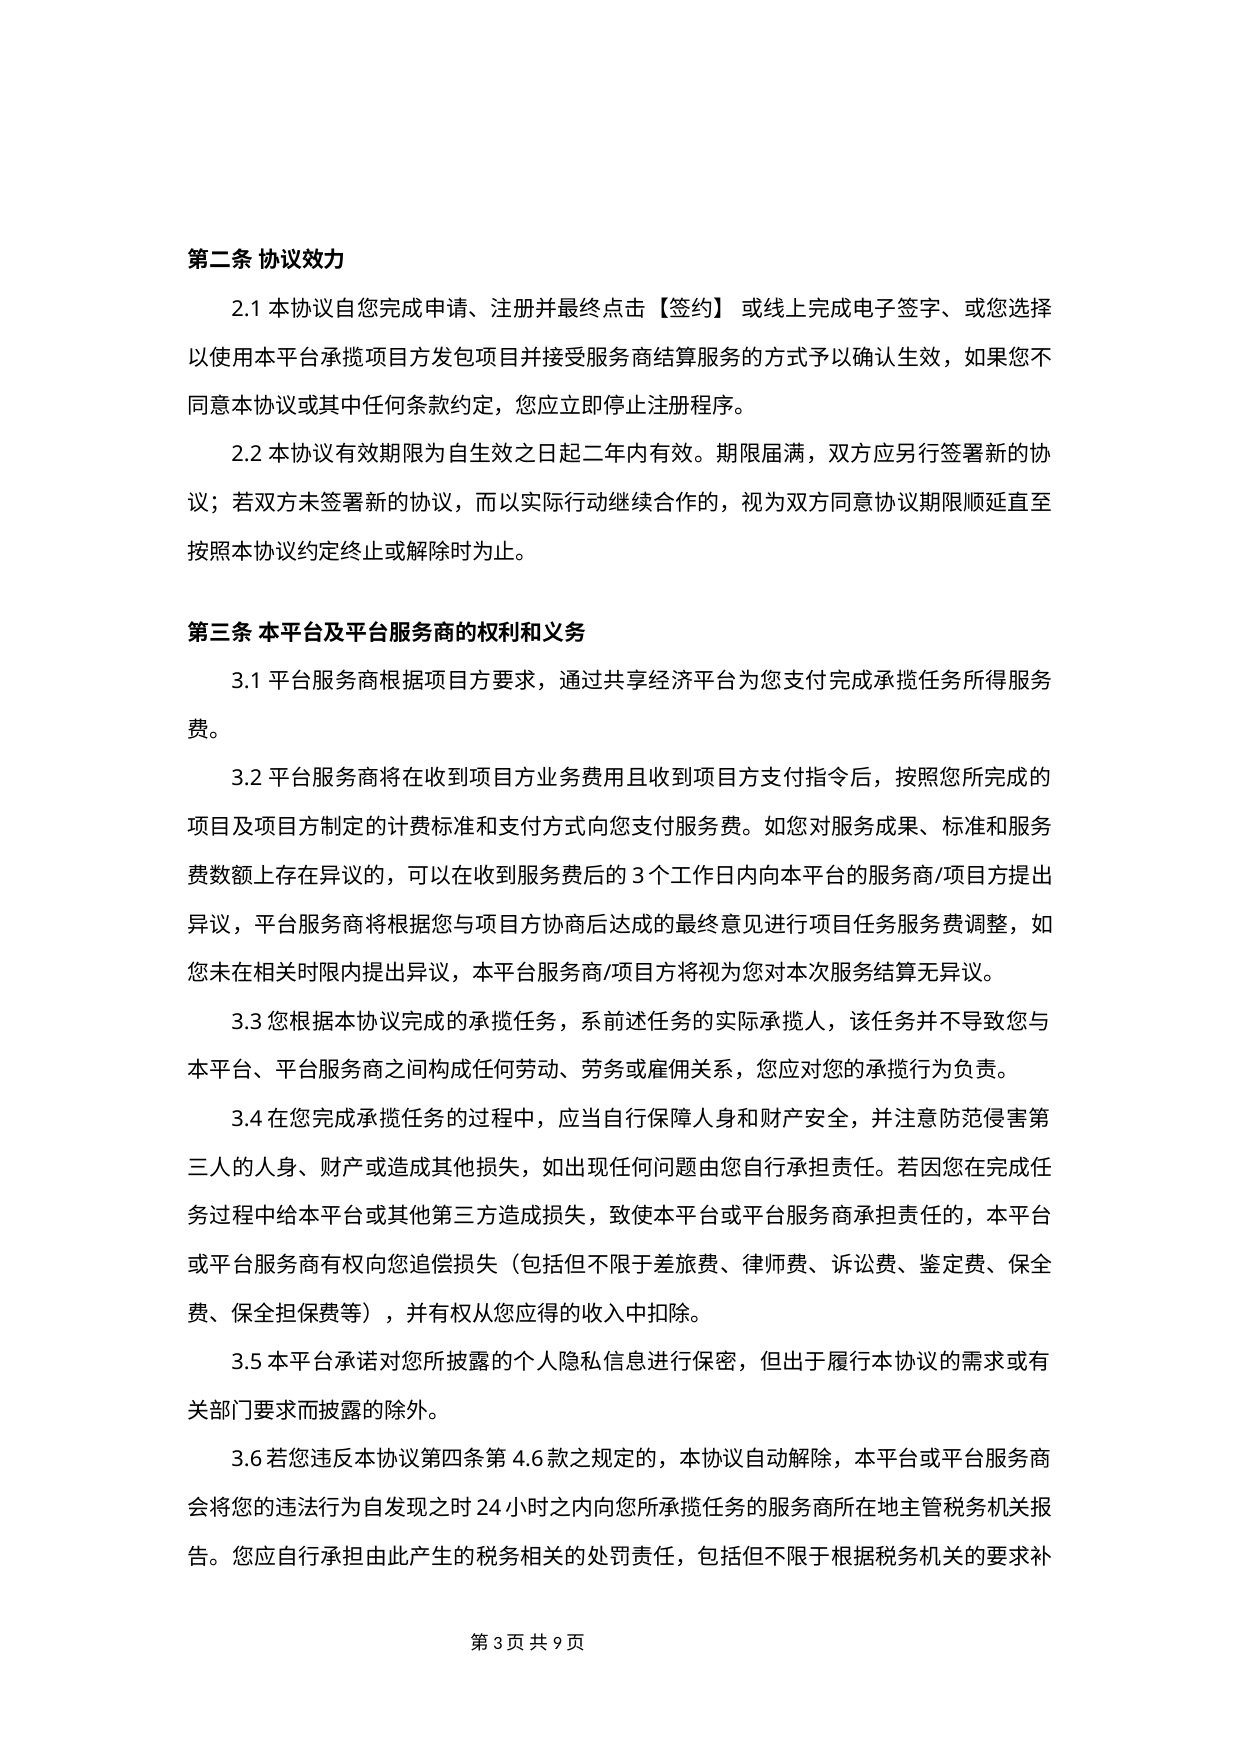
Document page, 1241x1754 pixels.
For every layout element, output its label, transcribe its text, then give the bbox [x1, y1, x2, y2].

text 3.5本平台承诺对您所披露的个人隐私信息进行保密，但出于履行本协议的需求或有关部门要求而披露的除外。 [187, 1344, 1053, 1425]
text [187, 1441, 1053, 1571]
text 2.2 本协议有效期限为自生效之日起二年内有效。期限届满，双方应另行签署新的协议；若双方未签署新的协议，而以实际行动继续合作的，视为双方同意协议期限顺延直至按照本协议约定终止或解除时为止。 [187, 436, 1053, 566]
text 第二条 协议效力 [187, 242, 1053, 274]
text 第三条 本平台及平台服务商的权利和义务 [187, 614, 1053, 647]
text 3.1 平台服务商根据项目方要求，通过共享经济平台为您支付完成承揽任务所得服务费。 [187, 663, 1053, 744]
text 2.1 本协议自您完成申请、注册并最终点击【签约】 或线上完成电子签字、或您选择以使用本平台承揽项目方发包项目并接受服务商结算服务的方式予以确认生效，如果您不同意本协议或其中任何条款约定，您应立即停止注册程序。 [187, 290, 1053, 420]
text 3.4在您完成承揽任务的过程中，应当自行保障人身和财产安全，并注意防范侵害第三人的人身、财产或造成其他损失，如出现任何问题由您自行承担责任。若因您在完成任务过程中给本平台或其他第三方造成损失，致使本平台或平台服务商承担责任的，本平台或平台服务商有权向您追偿损失（包括但不限于差旅费、律师费、诉讼费、鉴定费、保全费、保全担保费等），并有权从您应得的收入中扣除。 [187, 1100, 1053, 1328]
text 3.3您根据本协议完成的承揽任务，系前述任务的实际承揽人，该任务并不导致您与本平台、平台服务商之间构成任何劳动、劳务或雇佣关系，您应对您的承揽行为负责。 [187, 1003, 1053, 1084]
text 3.2 平台服务商将在收到项目方业务费用且收到项目方支付指令后，按照您所完成的项目及项目方制定的计费标准和支付方式向您支付服务费。如您对服务成果、标准和服务费数额上存在异议的，可以在收到服务费后的3个工作日内向本平台的服务商/项目方提出异议，平台服务商将根据您与项目方协商后达成的最终意见进行项目任务服务费调整，如您未在相关时限内提出异议，本平台服务商/项目方将视为您对本次服务结算无异议。 [187, 760, 1053, 987]
